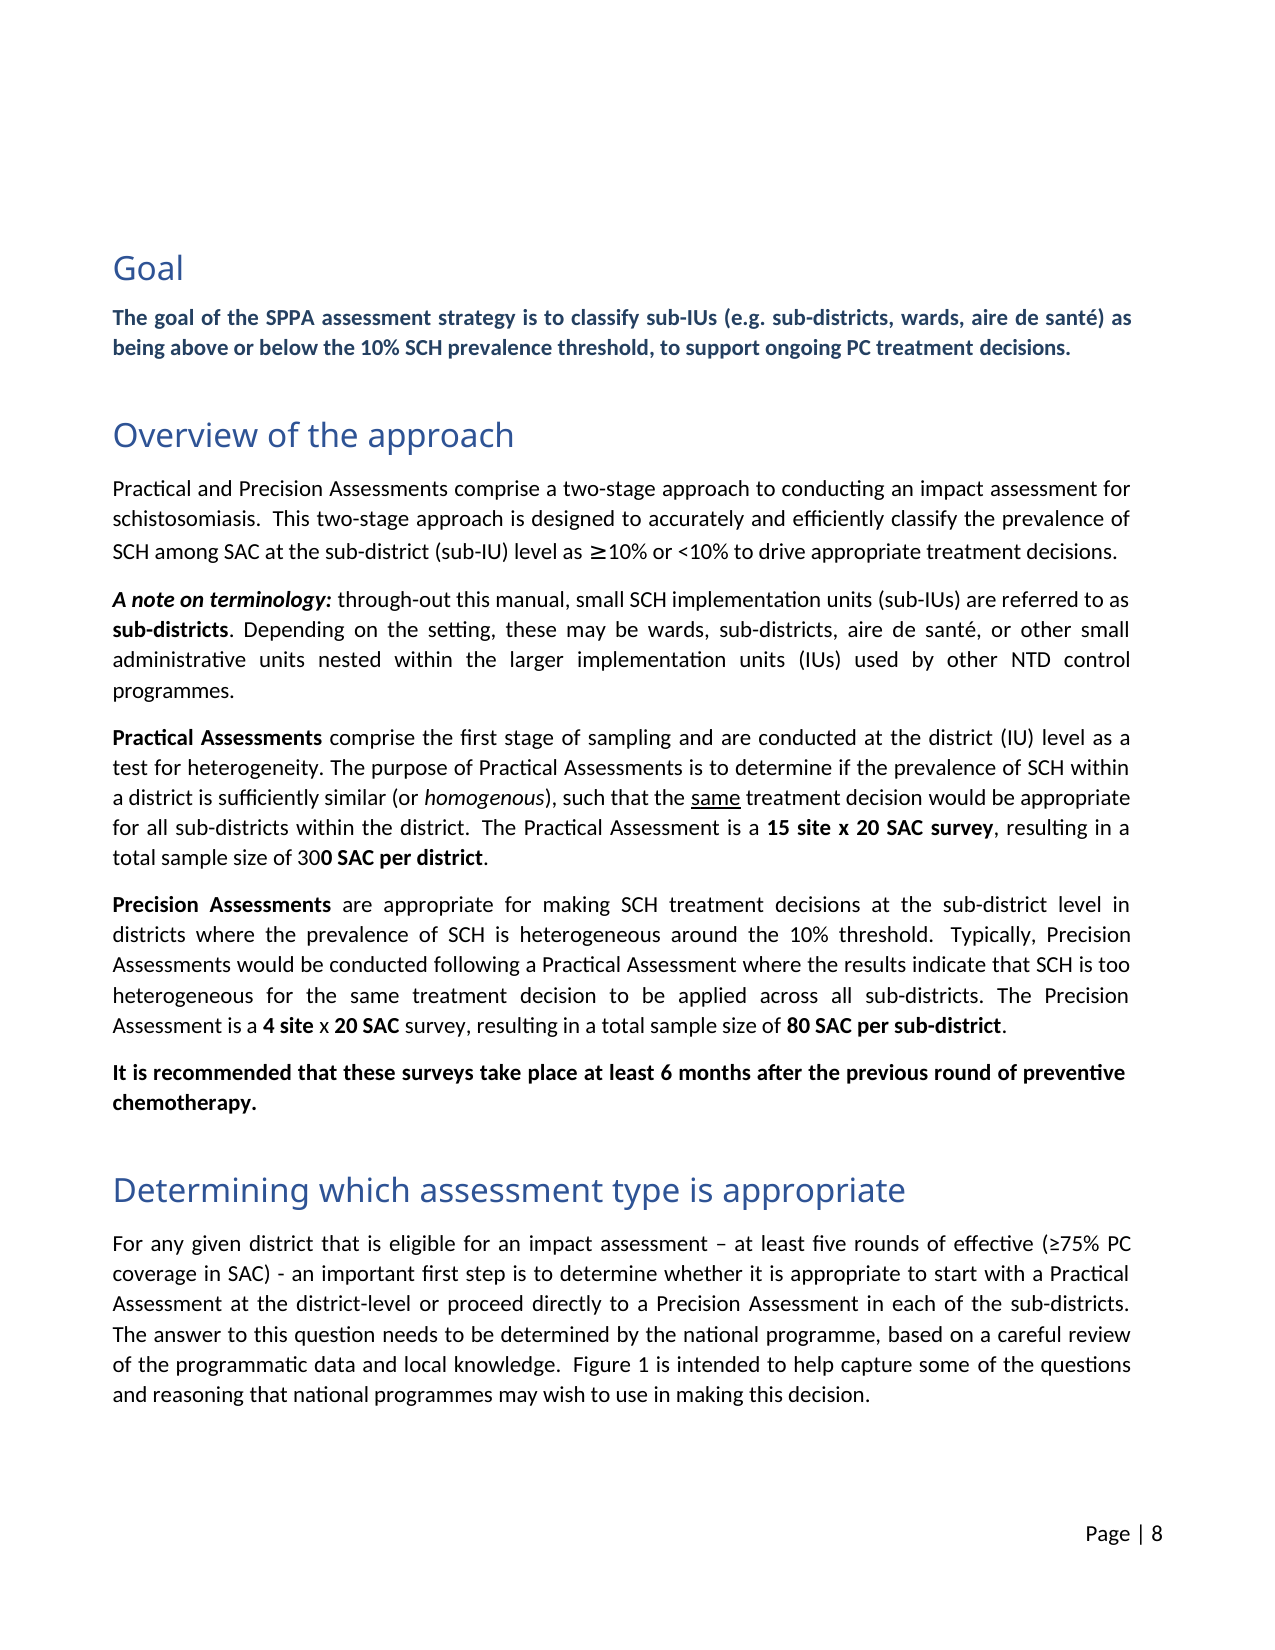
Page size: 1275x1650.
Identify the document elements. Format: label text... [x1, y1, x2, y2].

text A note on terminology: through-out this manual, small SCH implementation units (sub-IUs) are referred to as sub-districts. Depending on the setting, these may be wards, sub-districts, aire de santé, or other small administrative units nested within the larger implementation units (IUs) used by other NTD control programmes. [112, 585, 1131, 704]
subtitle Determining which assessment type is appropriate [112, 1167, 1163, 1212]
text The goal of the SPPA assessment strategy is to classify sub-IUs (e.g. sub-districts, wards, aire de santé) as being above or below the 10% SCH prevalence threshold, to support ongoing PC treatment decisions. [112, 303, 1132, 361]
text Practical Assessments comprise the first stage of sampling and are conducted at the district (IU) level as a test for heterogeneity. The purpose of Practical Assessments is to determine if the prevalence of SCH within a district is sufficiently similar (or homogenous), such that the same treatment decision would be appropriate for all sub-districts within the district. The Practical Assessment is a 15 site x 20 SAC survey, resulting in a total sample size of 300 SAC per district. [112, 723, 1131, 871]
text Practical and Precision Assessments comprise a two-stage approach to conducting an impact assessment for schistosomiasis. This two-stage approach is designed to accurately and efficiently classify the prevalence of SCH among SAC at the sub-district (sub-IU) level as ≥10% or <10% to drive appropriate treatment decisions. [112, 474, 1131, 566]
text It is recommended that these surveys take place at least 6 months after the previous round of preventive chemotherapy. [112, 1058, 1125, 1116]
text For any given district that is eligible for an impact assessment – at least five rounds of effective (≥75% PC coverage in SAC) - an important first step is to determine whether it is appropriate to start with a Practical Assessment at the district-level or proceed directly to a Precision Assessment in each of the sub-districts. The answer to this question needs to be determined by the national programme, based on a careful review of the programmatic data and local knowledge. Figure 1 is intended to help capture some of the questions and reasoning that national programmes may wish to use in making this decision. [112, 1229, 1131, 1408]
subtitle Overview of the approach [112, 412, 1163, 458]
text Precision Assessments are appropriate for making SCH treatment decisions at the sub-district level in districts where the prevalence of SCH is heterogeneous around the 10% threshold. Typically, Precision Assessments would be conducted following a Practical Assessment where the results indicate that SCH is too heterogeneous for the same treatment decision to be applied across all sub-districts. The Precision Assessment is a 4 site x 20 SAC survey, resulting in a total sample size of 80 SAC per sub-district. [112, 890, 1131, 1039]
subtitle Goal [112, 245, 1163, 290]
